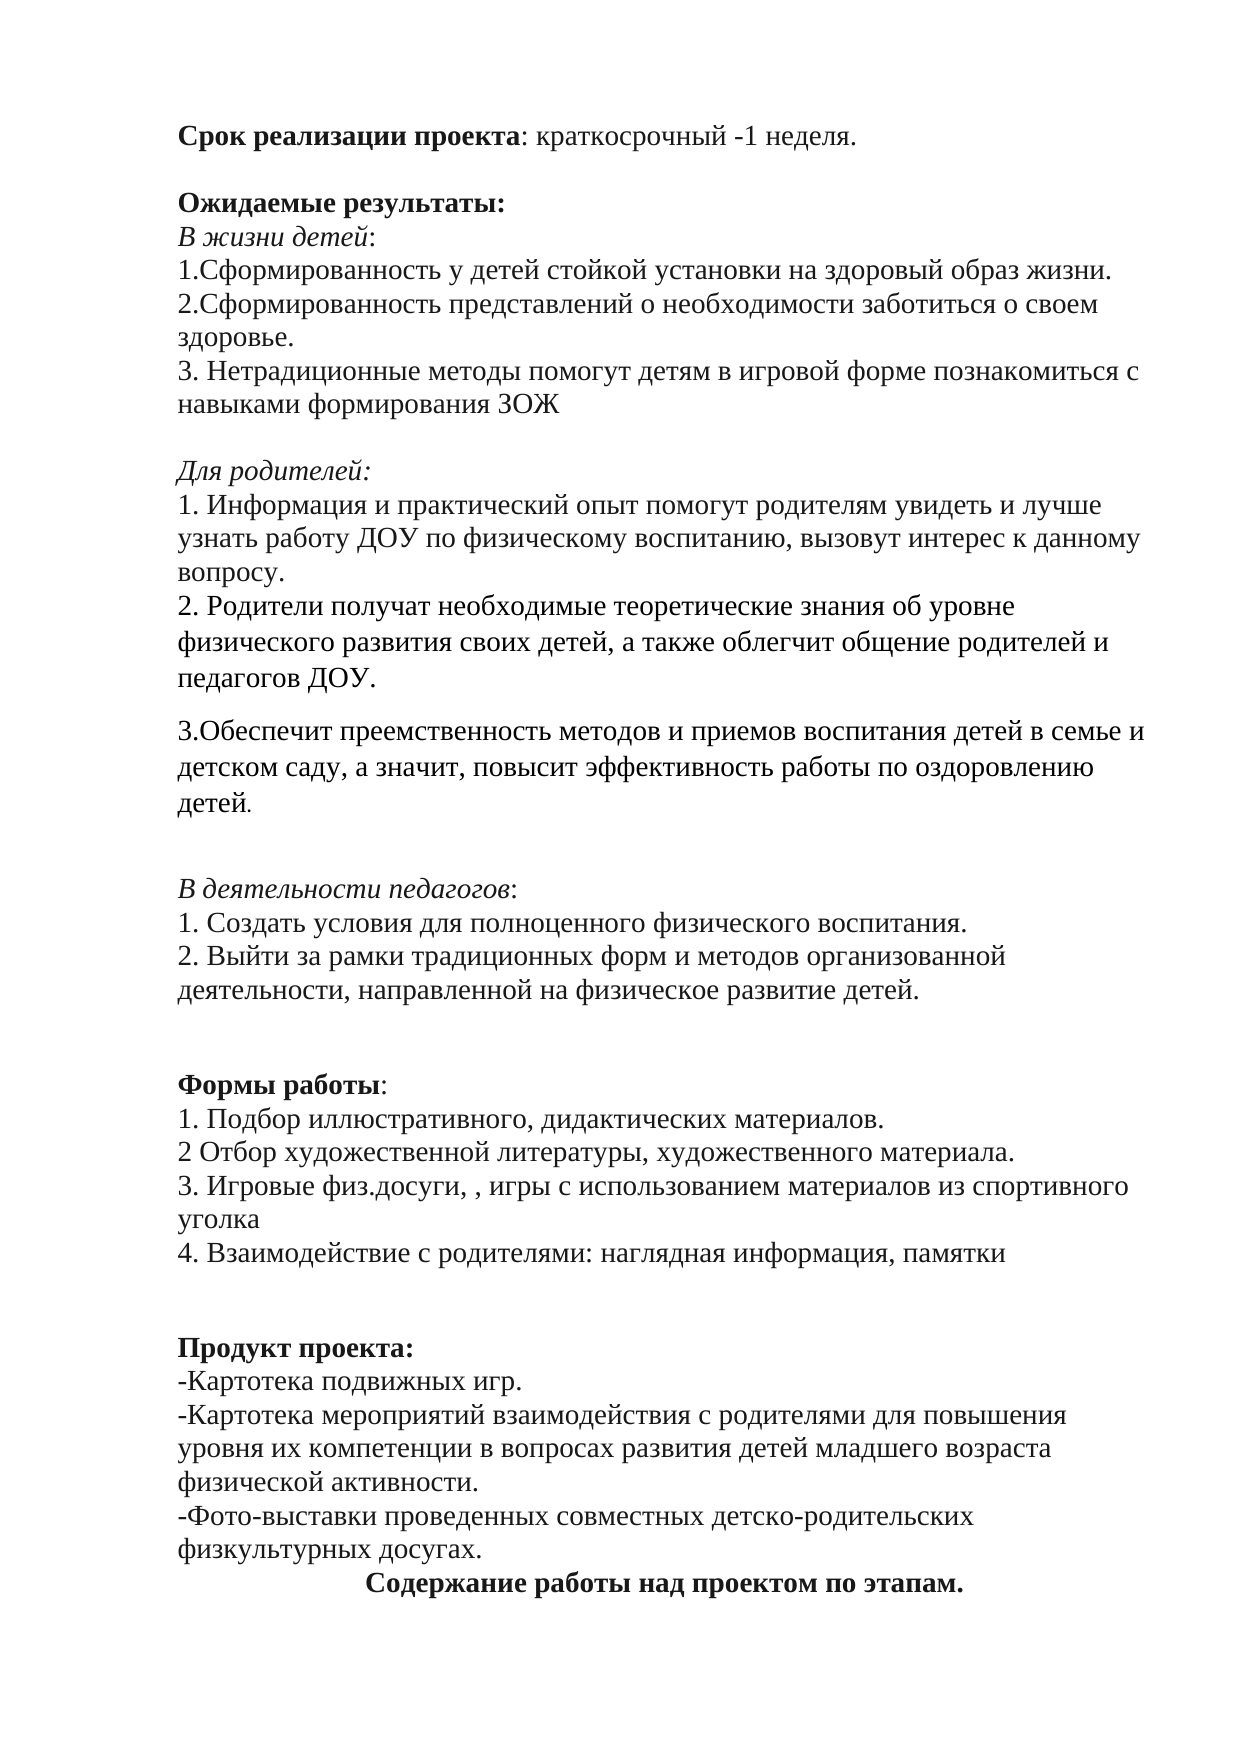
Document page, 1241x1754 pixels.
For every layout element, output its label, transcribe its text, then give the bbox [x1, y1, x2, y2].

text В жизни детей: [177, 219, 1152, 252]
text Содержание работы над проектом по этапам. [177, 1565, 1152, 1598]
text В деятельности педагогов: [177, 838, 1152, 905]
text Формы работы: [177, 1067, 1152, 1101]
text 1.Сформированность у детей стойкой установки на здоровый образ жизни. [177, 252, 1152, 286]
text Продукт проекта: [177, 1330, 1152, 1363]
text -Картотека мероприятий взаимодействия с родителями для повышения уровня их компетенции в вопросах развития детей младшего возраста физической активности. [177, 1397, 1152, 1498]
text 3. Нетрадиционные методы помогут детям в игровой форме познакомиться с навыками формирования ЗОЖ [177, 353, 1152, 420]
text 1. Создать условия для полноценного физического воспитания. [177, 905, 1152, 938]
text 3.Обеспечит преемственность методов и приемов воспитания детей в семье и детском саду, а значит, повысит эффективность работы по оздоровлению детей. [177, 713, 1152, 819]
text Ожидаемые результаты: [177, 185, 1152, 219]
text 3. Игровые физ.досуги, , игры с использованием материалов из спортивного уголка [177, 1168, 1152, 1235]
text 1. Информация и практический опыт помогут родителям увидеть и лучше узнать работу ДОУ по физическому воспитанию, вызовут интерес к данному вопросу. [177, 487, 1152, 588]
text Для родителей: [177, 420, 1152, 487]
text 4. Взаимодействие с родителями: наглядная информация, памятки [177, 1235, 1152, 1268]
text 2. Выйти за рамки традиционных форм и методов организованной деятельности, направленной на физическое развитие детей. [177, 938, 1152, 1006]
text -Фото-выставки проведенных совместных детско-родительских физкультурных досугах. [177, 1498, 1152, 1565]
text 2. Родители получат необходимые теоретические знания об уровне физического развития своих детей, а также облегчит общение родителей и педагогов ДОУ. [177, 588, 1152, 693]
text 2 Отбор художественной литературы, художественного материала. [177, 1134, 1152, 1168]
text -Картотека подвижных игр. [177, 1363, 1152, 1397]
text 1. Подбор иллюстративного, дидактических материалов. [177, 1101, 1152, 1134]
text Срок реализации проекта: краткосрочный -1 неделя. [177, 118, 1152, 152]
text 2.Сформированность представлений о необходимости заботиться о своем здоровье. [177, 286, 1152, 353]
